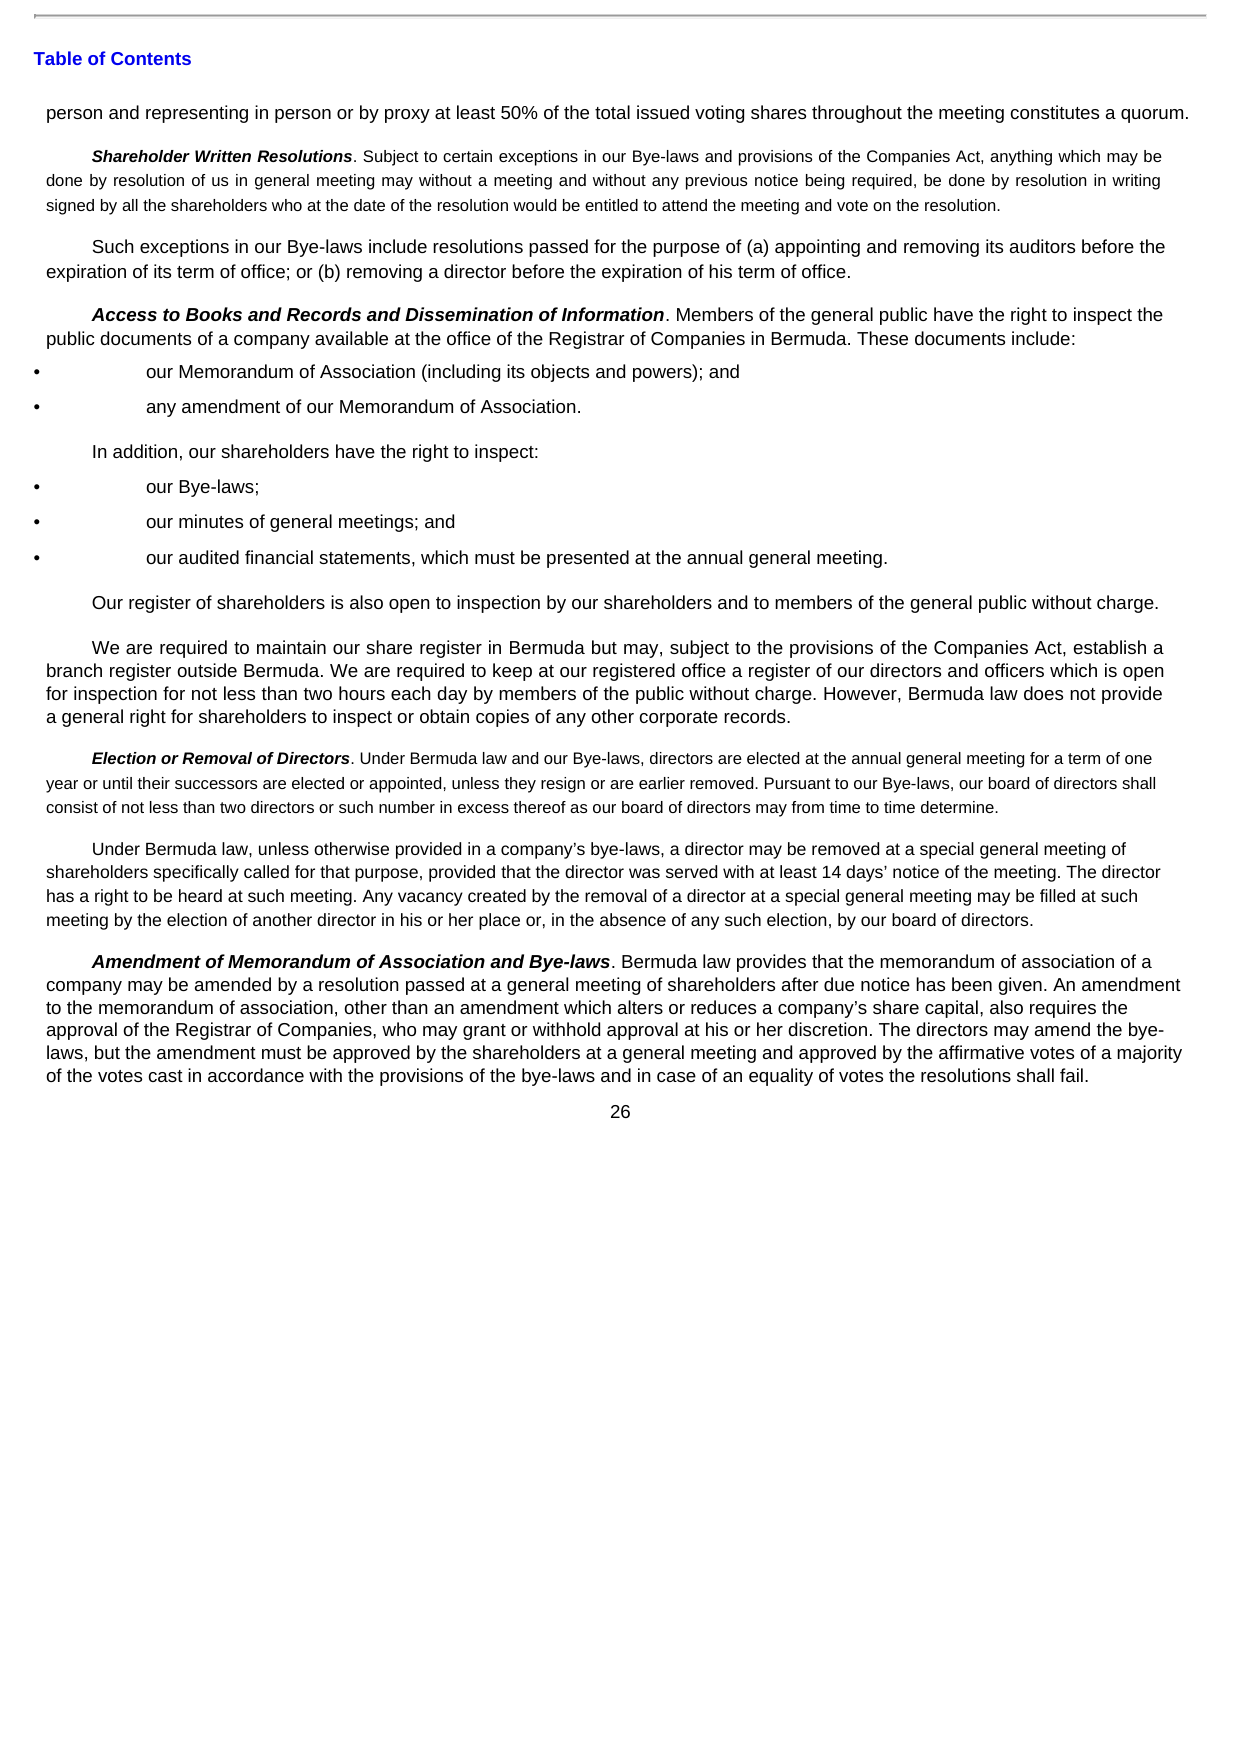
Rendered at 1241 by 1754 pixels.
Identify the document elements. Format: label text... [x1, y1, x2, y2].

text Election or Removal of Directors. Under Bermuda law and our Bye-laws, directors are elected at the annual general meeting for a term of one year or until their successors are elected or appointed, unless they resign or are earlier removed. Pursuant to our Bye-laws, our board of directors shall consist of not less than two directors or such number in excess thereof as our board of directors may from time to time determine. [46, 749, 1172, 817]
text Such exceptions in our Bye-laws include resolutions passed for the purpose of (a) appointing and removing its auditors before the expiration of its term of office; or (b) removing a director before the expiration of his term of office. [46, 236, 1188, 282]
text We are required to maintain our share register in Bermuda but may, subject to the provisions of the Companies Act, establish a branch register outside Bermuda. We are required to keep at our registered office a register of our directors and officers which is open for inspection for not less than two hours each day by members of the public without charge. However, Bermuda law does not provide a general right for shareholders to inspect or obtain copies of any other corporate records. [46, 636, 1165, 728]
text In addition, our shareholders have the right to inspect: [92, 441, 1192, 463]
list any amendment of our Memorandum of Association. [33, 396, 1192, 418]
list our minutes of general meetings; and [33, 511, 1192, 533]
list our Bye-laws; [33, 476, 1192, 498]
text Amendment of Memorandum of Association and Bye-laws. Bermuda law provides that the memorandum of association of a company may be amended by a resolution passed at a general meeting of shareholders after due notice has been given. An amendment to the memorandum of association, other than an amendment which alters or reduces a company’s share capital, also requires the approval of the Registrar of Companies, who may grant or withhold approval at his or her discretion. The directors may amend the bye-laws, but the amendment must be approved by the shareholders at a general meeting and approved by the affirmative votes of a majority of the votes cast in accordance with the provisions of the bye-laws and in case of an equality of votes the resolutions shall fail. [46, 951, 1190, 1086]
text Our register of shareholders is also open to inspection by our shareholders and to members of the general public without charge. [92, 591, 1192, 613]
text Access to Books and Records and Dissemination of Information. Members of the general public have the right to inspect the public documents of a company available at the office of the Registrar of Companies in Bermuda. These documents include: [46, 303, 1176, 350]
text Table of Contents [33, 48, 1192, 69]
picture [34, 14, 1207, 19]
text Shareholder Written Resolutions. Subject to certain exceptions in our Bye-laws and provisions of the Companies Act, anything which may be done by resolution of us in general meeting may without a meeting and without any previous notice being required, be done by resolution in writing signed by all the shareholders who at the date of the resolution would be entitled to attend the meeting and vote on the resolution. [46, 147, 1163, 215]
text 26 [33, 1101, 1207, 1122]
list our Memorandum of Association (including its objects and powers); and [33, 361, 1192, 382]
list our audited financial statements, which must be presented at the annual general meeting. [33, 546, 1192, 568]
text person and representing in person or by proxy at least 50% of the total issued voting shares throughout the meeting constitutes a quorum. [46, 102, 1192, 123]
text Under Bermuda law, unless otherwise provided in a company’s bye-laws, a director may be removed at a special general meeting of shareholders specifically called for that purpose, provided that the director was served with at least 14 days’ notice of the meeting. The director has a right to be heard at such meeting. Any vacancy created by the removal of a director at a special general meeting may be filled at such meeting by the election of another director in his or her place or, in the absence of any such election, by our board of directors. [46, 838, 1192, 930]
